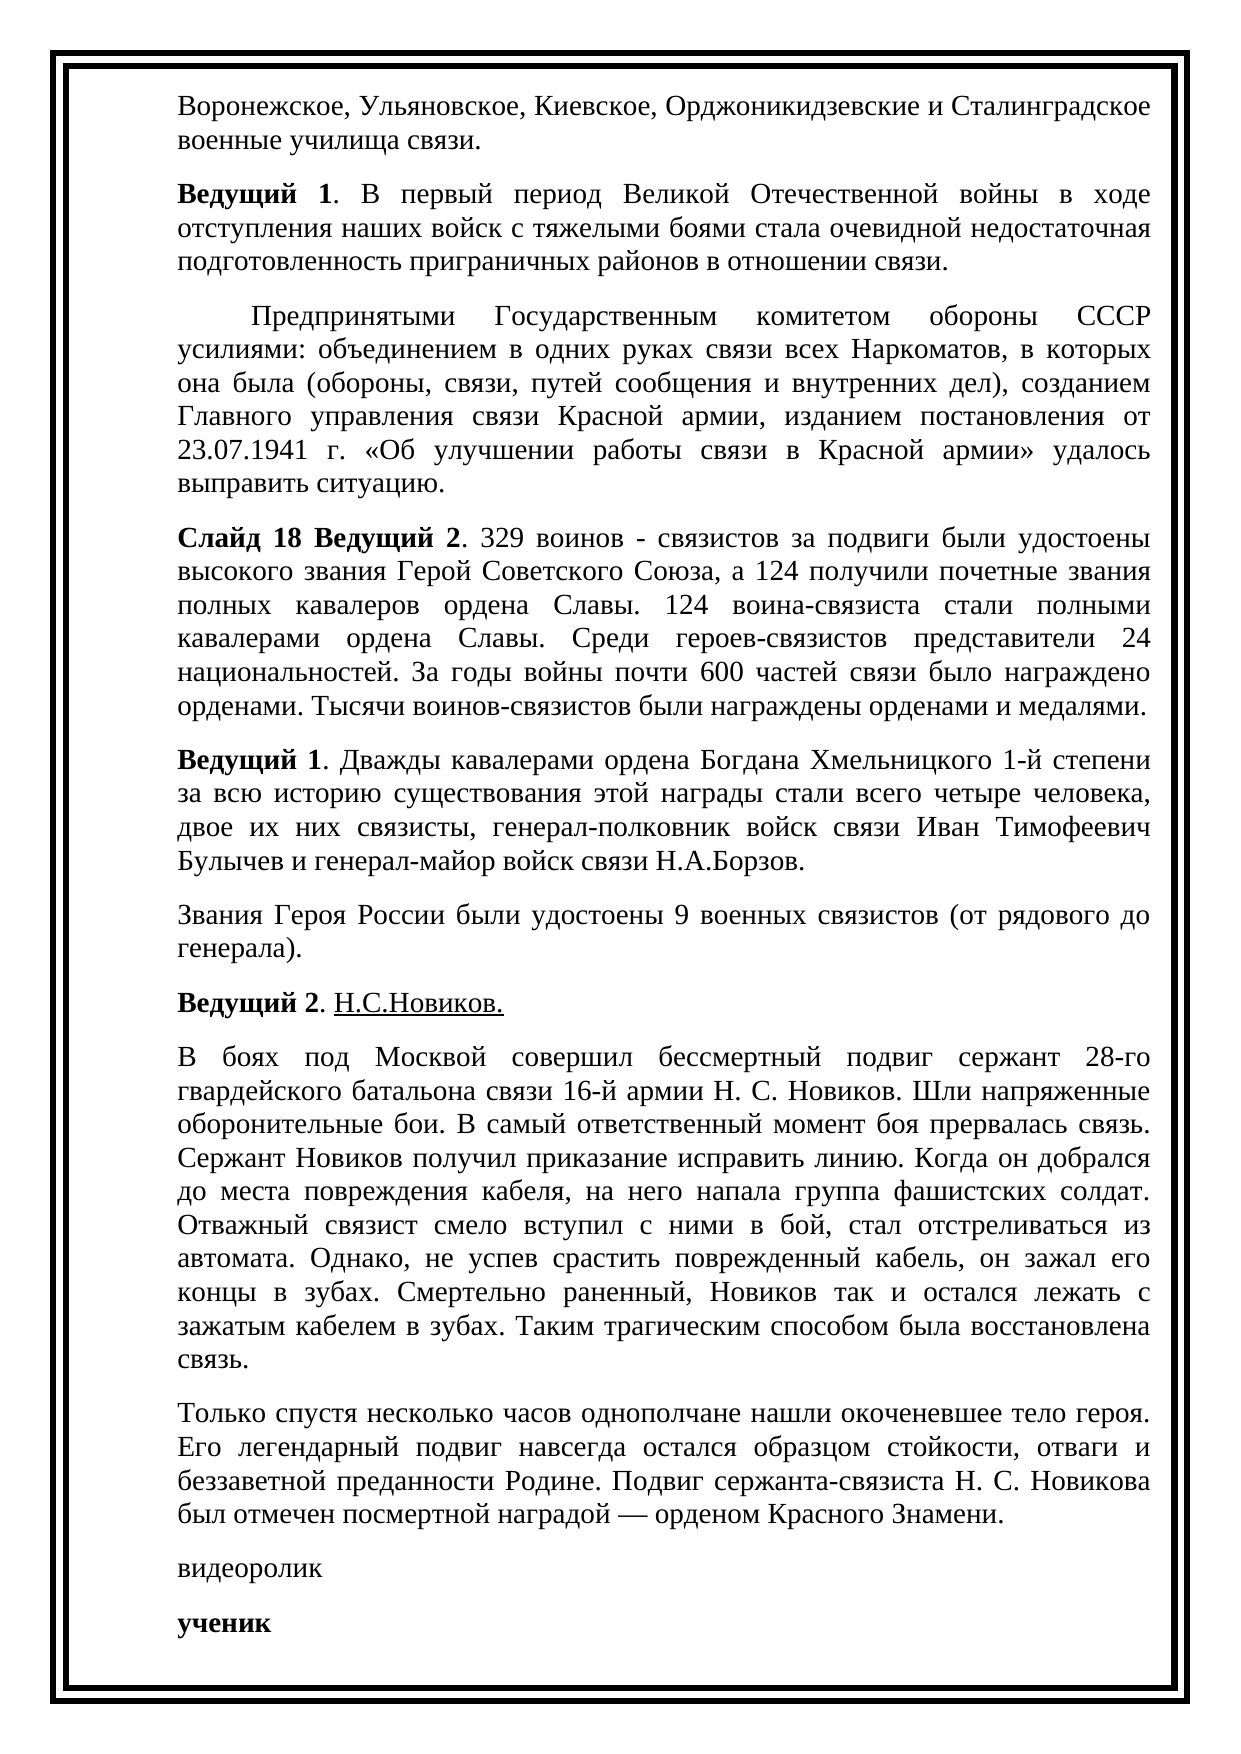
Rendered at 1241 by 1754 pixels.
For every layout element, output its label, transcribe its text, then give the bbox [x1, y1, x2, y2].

text видеоролик [177, 1551, 1152, 1584]
text В боях под Москвой совершил бессмертный подвиг сержант 28-го гвардейского батальона связи 16-й армии Н. С. Новиков. Шли напряженные оборонительные бои. В самый ответственный момент боя прервалась связь. Сержант Новиков получил приказание исправить линию. Когда он добрался до места повреждения кабеля, на него напала группа фашистских солдат. Отважный связист смело вступил с ними в бой, стал отстреливаться из автомата. Однако, не успев срастить поврежденный кабель, он зажал его концы в зубах. Смертельно раненный, Новиков так и остался лежать с зажатым кабелем в зубах. Таким трагическим способом была восстановлена связь. [177, 1039, 1152, 1375]
text Слайд 18 Ведущий 2. 329 воинов - связистов за подвиги были удостоены высокого звания Герой Советского Союза, а 124 получили почетные звания полных кавалеров ордена Славы. 124 воина-связиста стали полными кавалерами ордена Славы. Среди героев-связистов представители 24 национальностей. За годы войны почти 600 частей связи было награждено орденами. Тысячи воинов-связистов были награждены орденами и медалями. [177, 520, 1152, 721]
text Ведущий 1. Дважды кавалерами ордена Богдана Хмельницкого 1-й степени за всю историю существования этой награды стали всего четыре человека, двое их них связисты, генерал-полковник войск связи Иван Тимофеевич Булычев и генерал-майор войск связи Н.А.Борзов. [177, 742, 1152, 876]
text Только спустя несколько часов однополчане нашли окоченевшее тело героя. Его легендарный подвиг навсегда остался образцом стойкости, отваги и беззаветной преданности Родине. Подвиг сержанта-связиста Н. С. Новикова был отмечен посмертной наградой — орденом Красного Знамени. [177, 1396, 1152, 1530]
text Ведущий 2. Н.С.Новиков. [177, 985, 1152, 1018]
text ученик [177, 1605, 1152, 1638]
text Предпринятыми Государственным комитетом обороны СССР усилиями: объединением в одних руках связи всех Наркоматов, в которых она была (обороны, связи, путей сообщения и внутренних дел), созданием Главного управления связи Красной армии, изданием постановления от 23.07.1941 г. «Об улучшении работы связи в Красной армии» удалось выправить ситуацию. [177, 298, 1152, 499]
text Звания Героя России были удостоены 9 военных связистов (от рядового до генерала). [177, 897, 1152, 964]
text Ведущий 1. В первый период Великой Отечественной войны в ходе отступления наших войск с тяжелыми боями стала очевидной недостаточная подготовленность приграничных районов в отношении связи. [177, 176, 1152, 277]
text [177, 88, 1152, 156]
